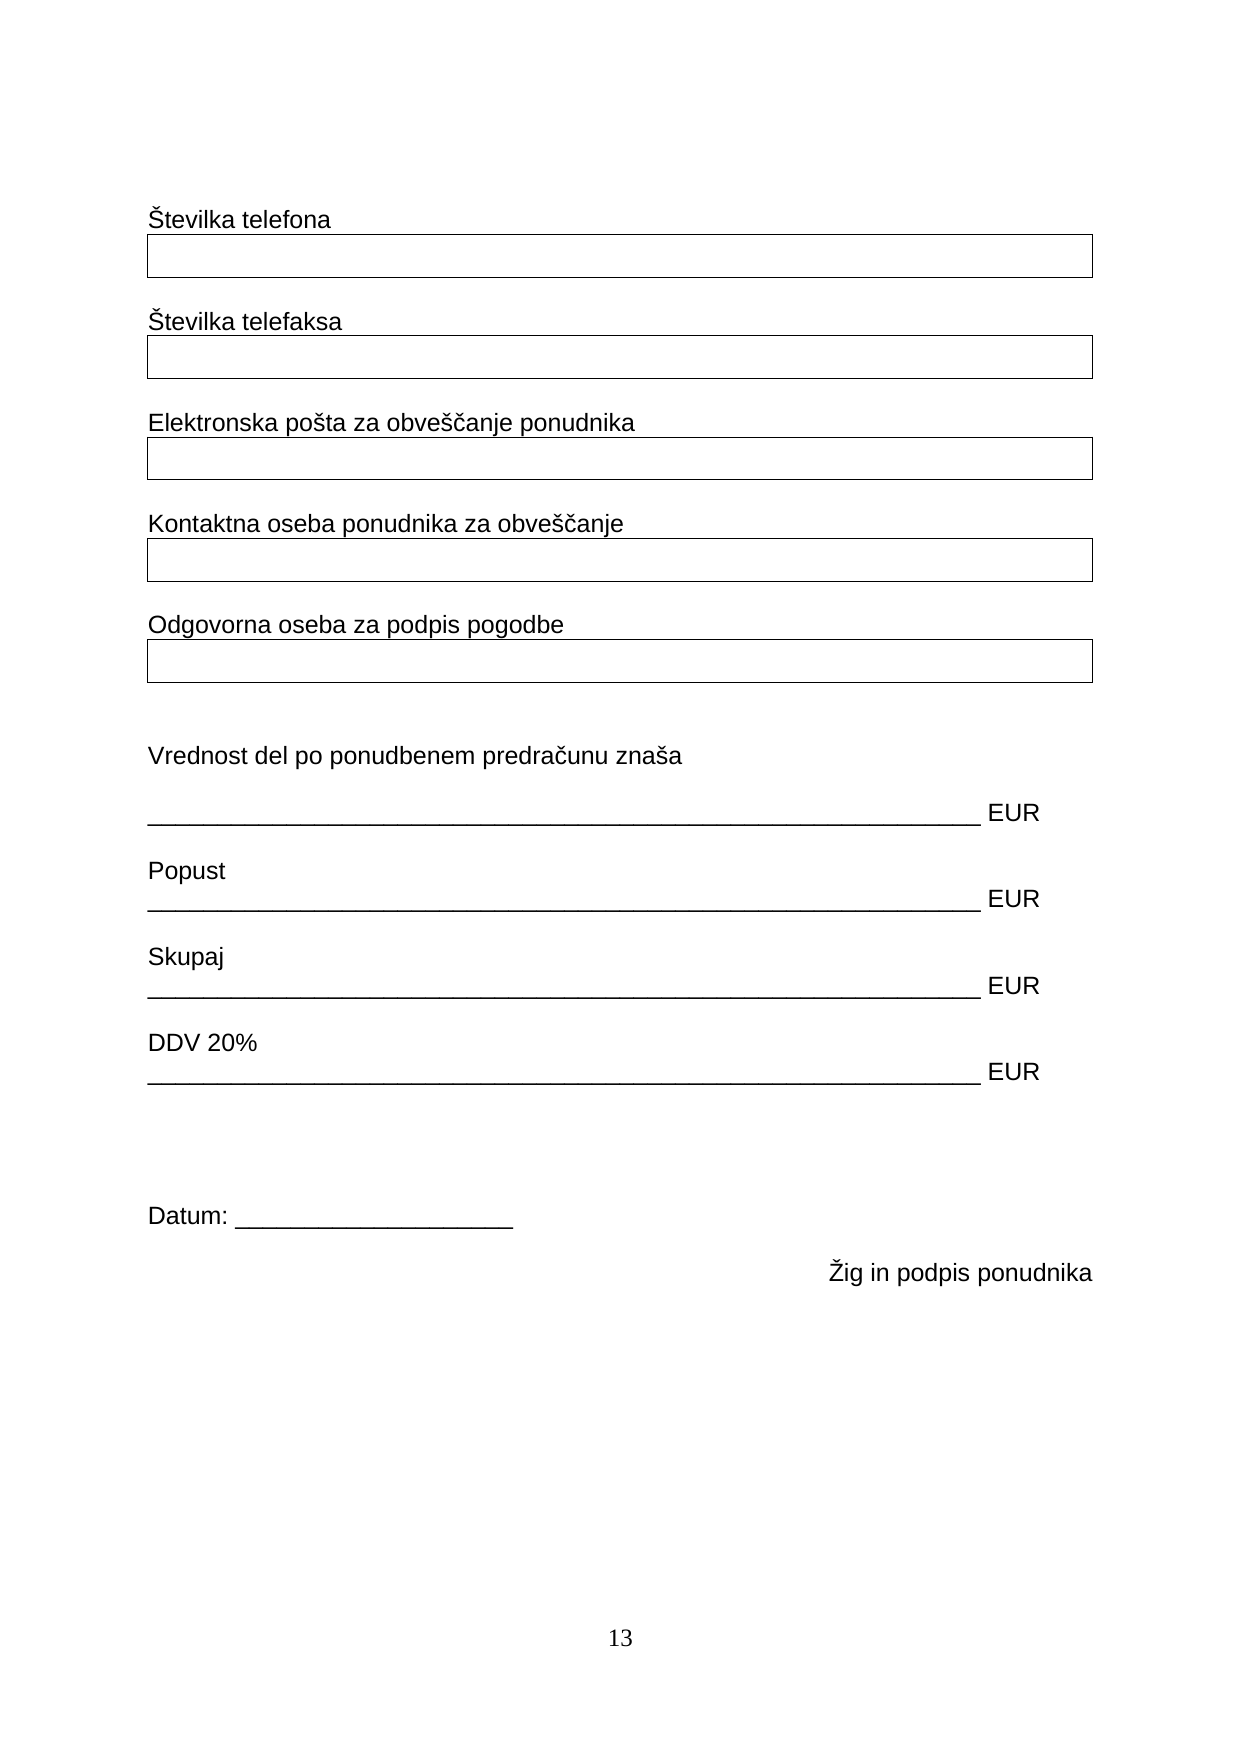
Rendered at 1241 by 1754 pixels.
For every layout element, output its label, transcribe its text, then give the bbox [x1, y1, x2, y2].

text Žig in podpis ponudnika [148, 1258, 1093, 1287]
table_header [148, 539, 1092, 581]
text ____________________________________________________________ EUR [148, 798, 1093, 827]
text ____________________________________________________________ EUR [148, 1057, 1093, 1086]
text Skupaj [148, 942, 1093, 971]
text Številka telefaksa [148, 306, 1093, 335]
text DDV 20% [148, 1028, 1093, 1057]
text Popust [148, 856, 1093, 884]
text Odgovorna oseba za podpis pogodbe [148, 611, 1093, 639]
table_header [148, 235, 1092, 277]
table_header [148, 336, 1092, 378]
table_header [148, 438, 1092, 479]
text ____________________________________________________________ EUR [148, 884, 1093, 913]
text Številka telefona [148, 205, 1093, 234]
table_header [148, 640, 1092, 682]
text Kontaktna oseba ponudnika za obveščanje [148, 509, 1093, 538]
text Datum: ____________________ [148, 1201, 1093, 1229]
text Elektronska pošta za obveščanje ponudnika [148, 408, 1093, 437]
text Vrednost del po ponudbenem predračunu znaša [148, 741, 1093, 769]
text ____________________________________________________________ EUR [148, 971, 1093, 999]
